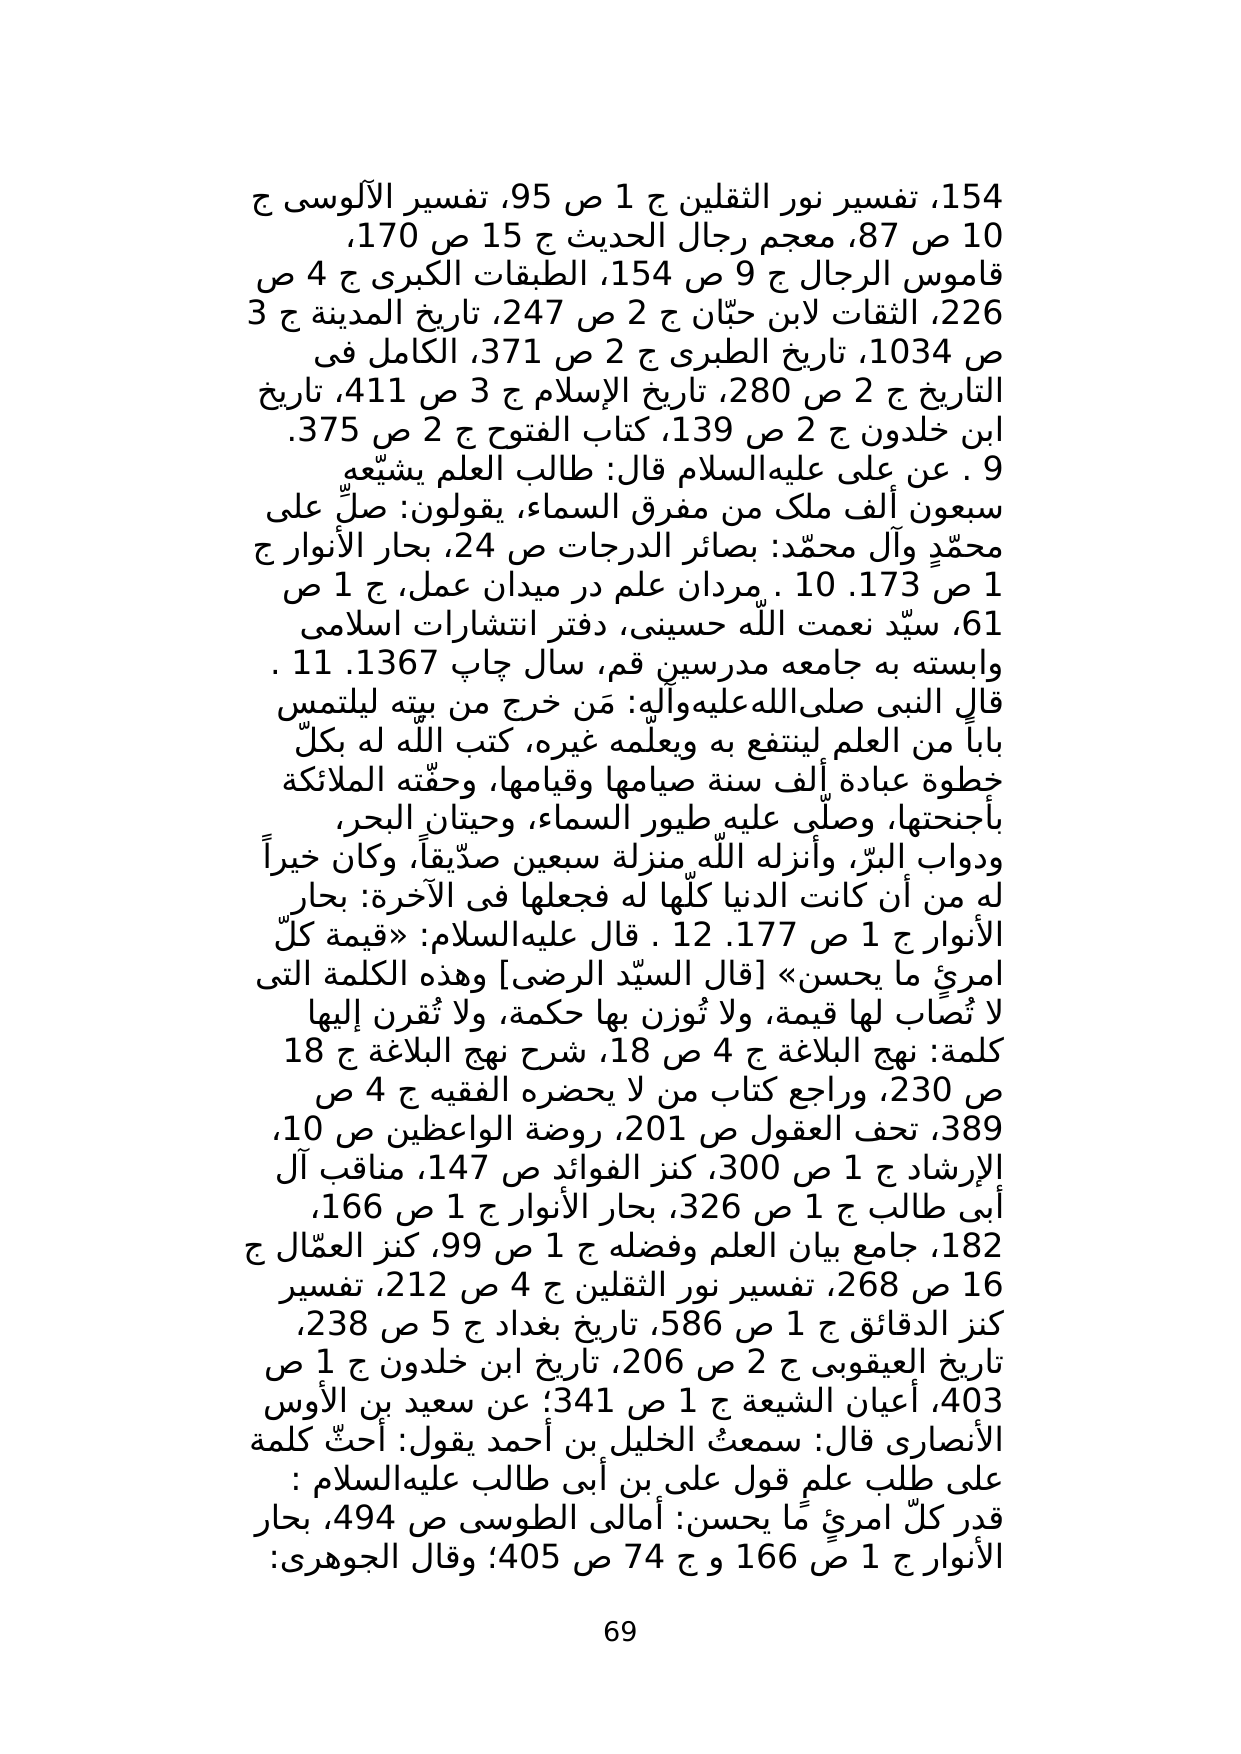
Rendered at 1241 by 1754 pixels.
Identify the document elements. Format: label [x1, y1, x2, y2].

text [236, 177, 1004, 1576]
